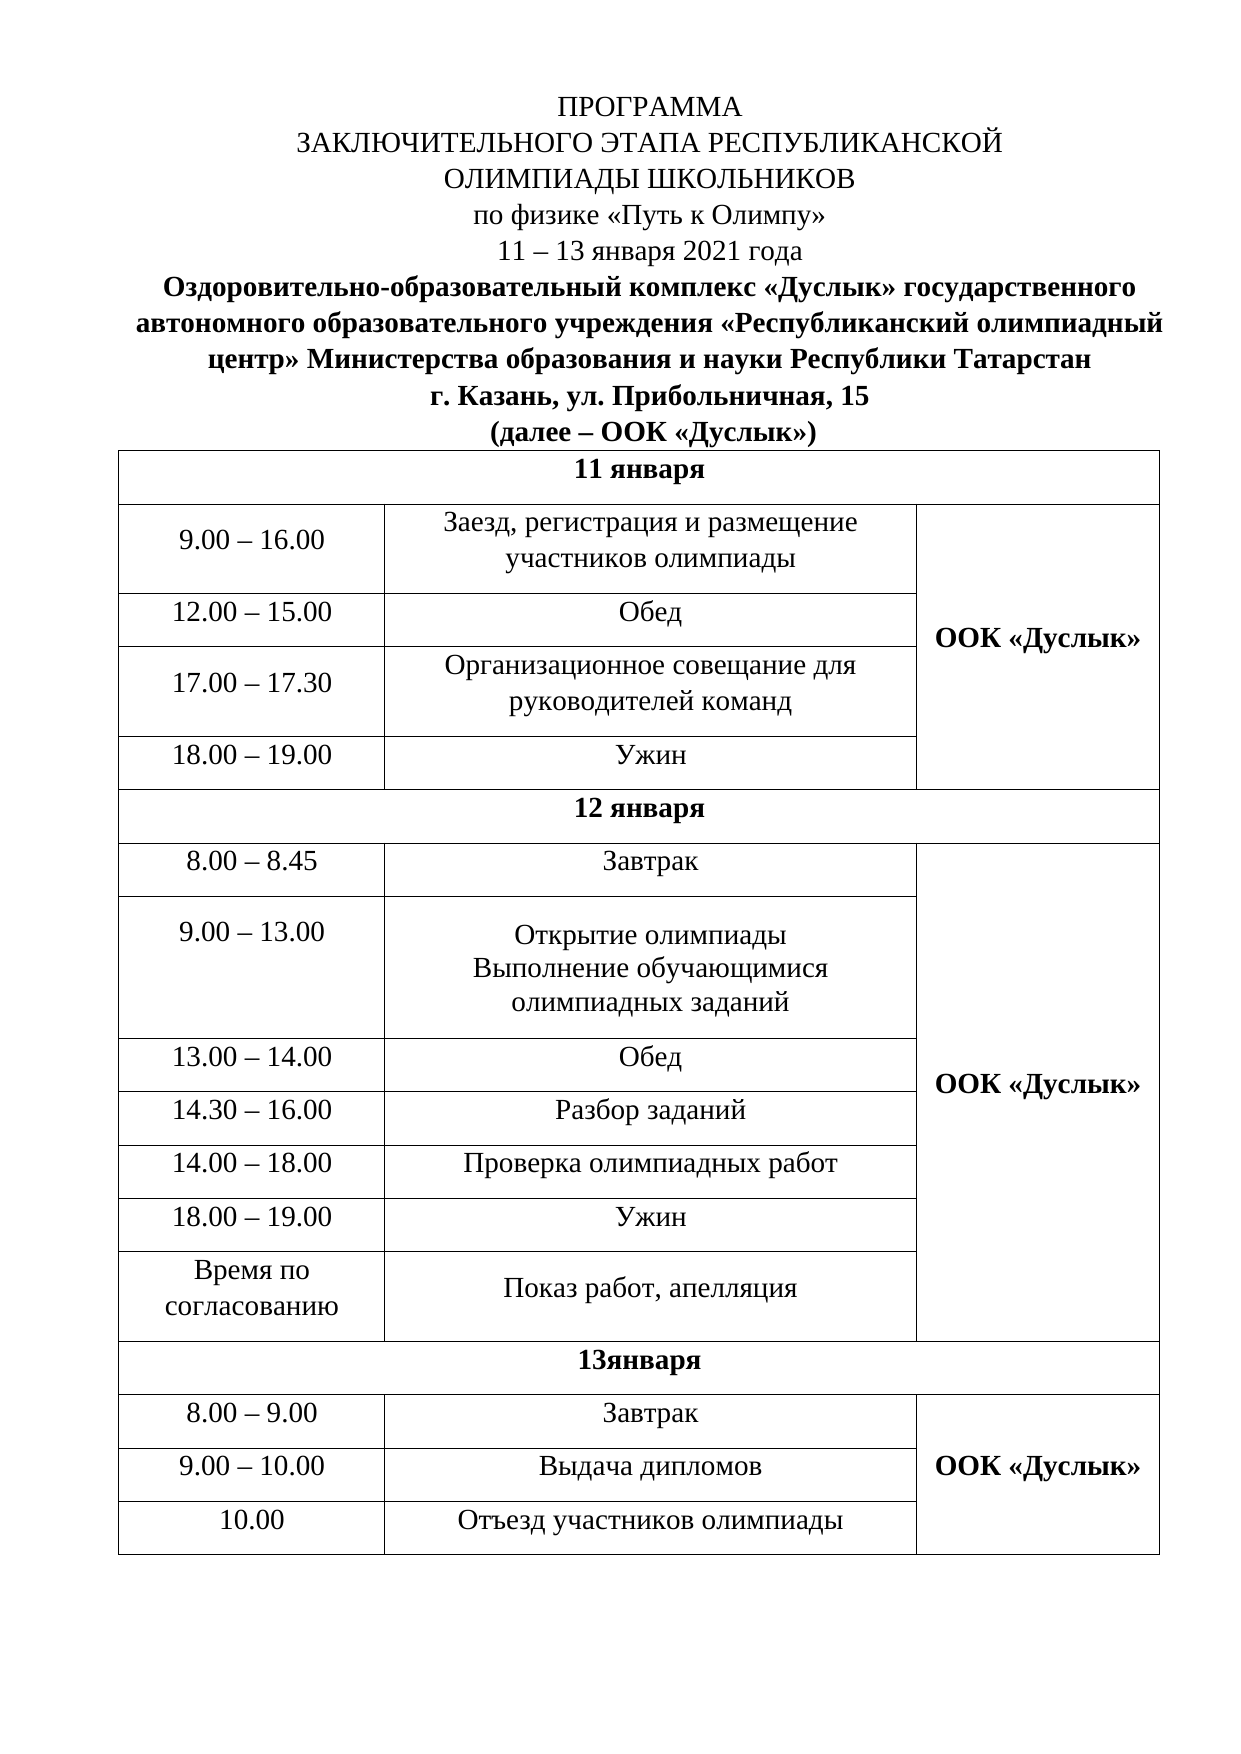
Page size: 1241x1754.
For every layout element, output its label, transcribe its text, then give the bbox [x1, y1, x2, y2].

text (далее – ООК «Дуслык») [118, 414, 1181, 447]
table_cell 14.00 – 18.00 [119, 1146, 384, 1198]
table_cell 8.00 – 8.45 [119, 844, 384, 896]
table_cell Открытие олимпиады Выполнение обучающимися олимпиадных заданий [385, 897, 916, 1038]
table_cell 17.00 – 17.30 [119, 647, 384, 736]
table_cell Обед [385, 594, 916, 646]
table_cell Ужин [385, 737, 916, 789]
text 11 – 13 января 2021 года [118, 233, 1181, 267]
table_cell ООК «Дуслык» [917, 1395, 1159, 1554]
table_cell Проверка олимпиадных работ [385, 1146, 916, 1198]
table_cell 18.00 – 19.00 [119, 1199, 384, 1251]
table_cell Обед [385, 1039, 916, 1091]
table_cell Разбор заданий [385, 1092, 916, 1144]
table_cell Показ работ, апелляция [385, 1252, 916, 1341]
table_header 11 января [119, 451, 1159, 503]
table_cell Ужин [385, 1199, 916, 1251]
table_cell Заезд, регистрация и размещение участников олимпиады [385, 505, 916, 593]
table_cell 12 января [119, 790, 1159, 842]
table_cell Завтрак [385, 1395, 916, 1447]
text ОЛИМПИАДЫ ШКОЛЬНИКОВ [118, 161, 1181, 194]
table_cell ООК «Дуслык» [917, 505, 1159, 789]
text ЗАКЛЮЧИТЕЛЬНОГО ЭТАПА РЕСПУБЛИКАНСКОЙ [118, 125, 1181, 158]
table_cell 10.00 [119, 1502, 384, 1554]
table_cell 18.00 – 19.00 [119, 737, 384, 789]
table_cell Отъезд участников олимпиады [385, 1502, 916, 1554]
table_cell 14.30 – 16.00 [119, 1092, 384, 1144]
table_cell 13января [119, 1342, 1159, 1394]
table_cell 8.00 – 9.00 [119, 1395, 384, 1447]
table_cell 12.00 – 15.00 [119, 594, 384, 646]
text Оздоровительно-образовательный комплекс «Дуслык» государственного автономного образовательного учреждения «Республиканский олимпиадный центр» Министерства образования и науки Республики Татарстан [118, 269, 1181, 375]
text по физике «Путь к Олимпу» [118, 197, 1181, 231]
table_cell 9.00 – 16.00 [119, 505, 384, 593]
table_cell Время по согласованию [119, 1252, 384, 1341]
table_cell ООК «Дуслык» [917, 844, 1159, 1341]
table_cell 9.00 – 13.00 [119, 897, 384, 1038]
table_cell Организационное совещание для руководителей команд [385, 647, 916, 736]
table_cell Завтрак [385, 844, 916, 896]
table_cell 13.00 – 14.00 [119, 1039, 384, 1091]
text г. Казань, ул. Прибольничная, 15 [118, 378, 1181, 411]
table_cell 9.00 – 10.00 [119, 1449, 384, 1501]
text ПРОГРАММА [118, 89, 1181, 122]
table_cell Выдача дипломов [385, 1449, 916, 1501]
